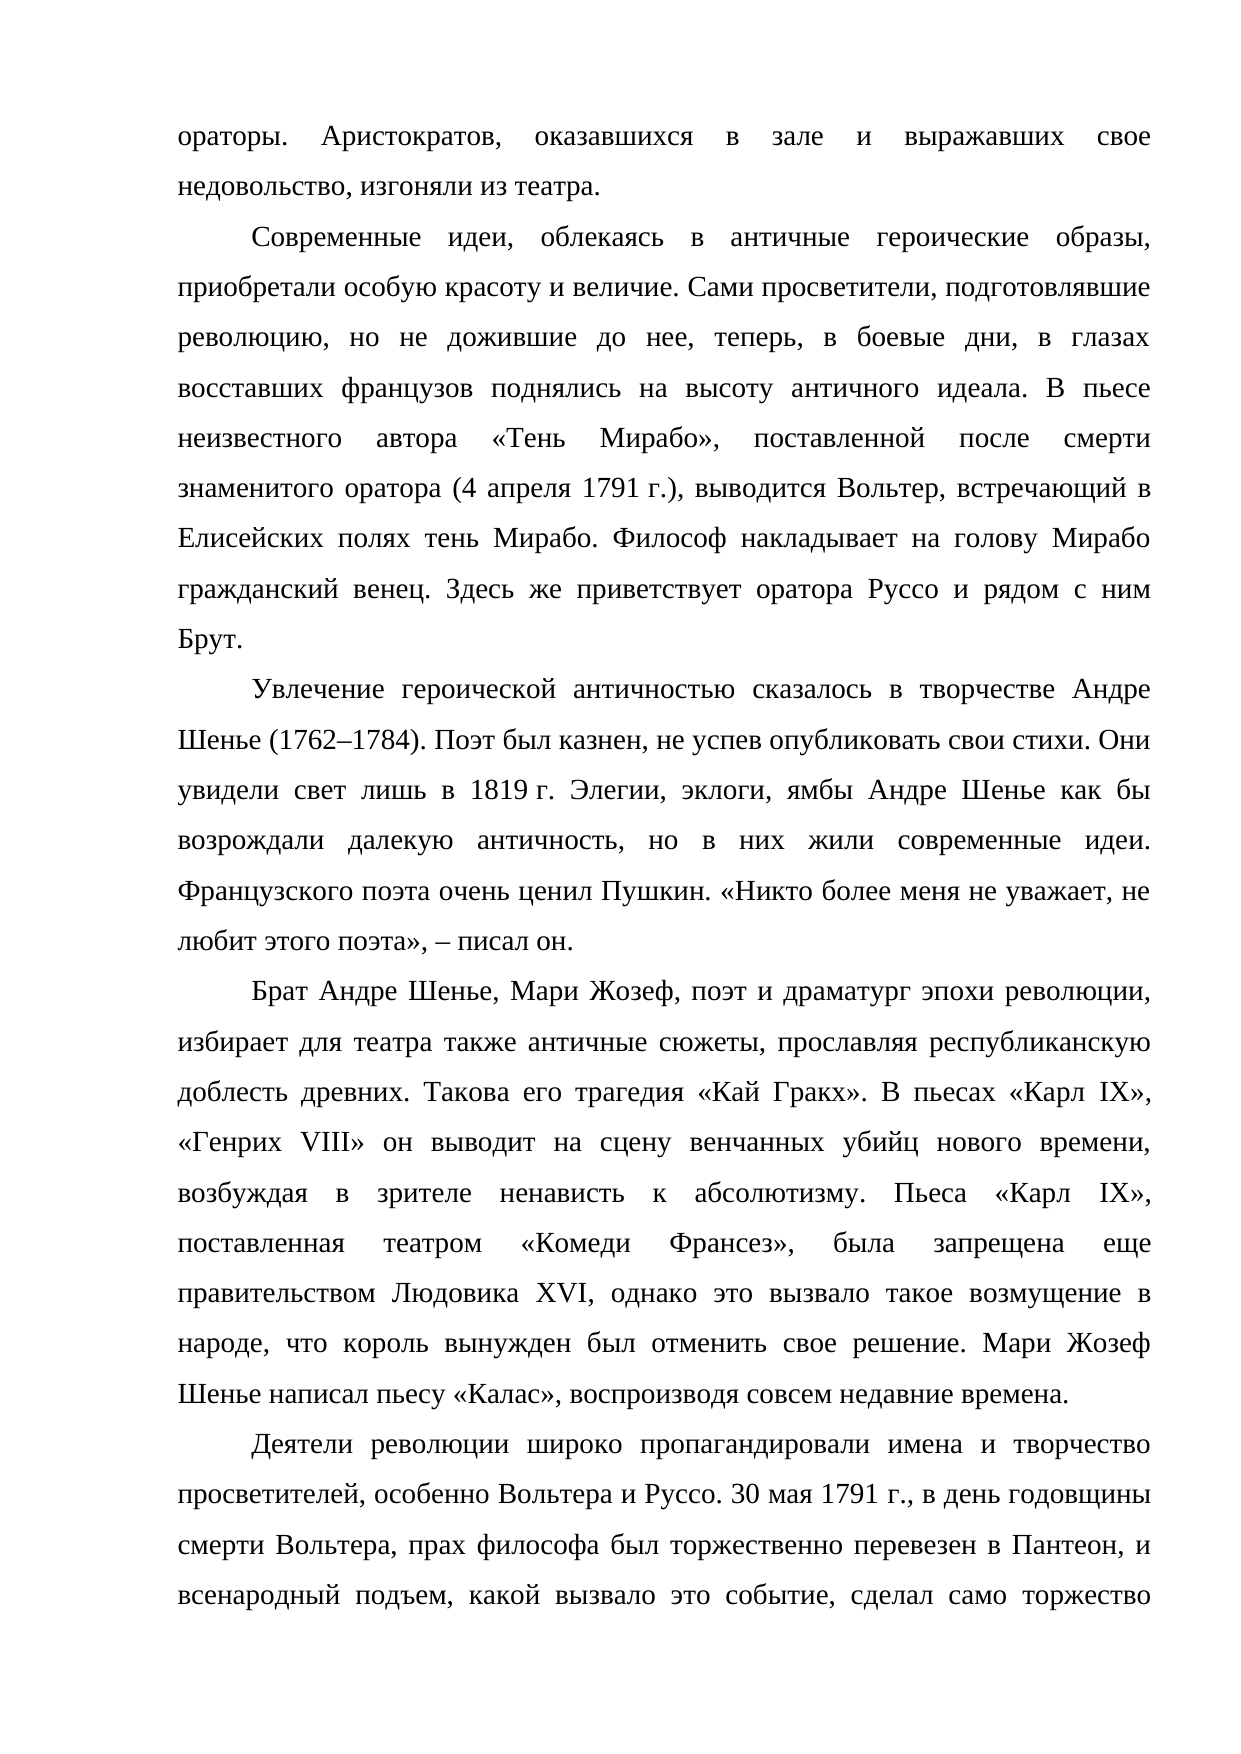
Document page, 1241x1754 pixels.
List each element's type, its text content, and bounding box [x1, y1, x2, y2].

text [177, 118, 1152, 202]
text Увлечение героической античностью сказалось в творчестве Андре Шенье (1762–1784). Поэт был казнен, не успев опубликовать свои стихи. Они увидели свет лишь в 1819 г. Элегии, эклоги, ямбы Андре Шенье как бы возрождали далекую античность, но в них жили современные идеи. Французского поэта очень ценил Пушкин. «Никто более меня не уважает, не любит этого поэта», – писал он. [177, 672, 1152, 957]
text Брат Андре Шенье, Мари Жозеф, поэт и драматург эпохи революции, избирает для театра также античные сюжеты, прославляя республиканскую доблесть древних. Такова его трагедия «Кай Гракх». В пьесах «Карл IX», «Генрих VIII» он выводит на сцену венчанных убийц нового времени, возбуждая в зрителе ненависть к абсолютизму. Пьеса «Карл IX», поставленная театром «Комеди Франсез», была запрещена еще правительством Людовика XVI, однако это вызвало такое возмущение в народе, что король вынужден был отменить свое решение. Мари Жозеф Шенье написал пьесу «Калас», воспроизводя совсем недавние времена. [177, 973, 1152, 1409]
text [177, 1426, 1152, 1611]
text Современные идеи, облекаясь в античные героические образы, приобретали особую красоту и величие. Сами просветители, подготовлявшие революцию, но не дожившие до нее, теперь, в боевые дни, в глазах восставших французов поднялись на высоту античного идеала. В пьесе неизвестного автора «Тень Мирабо», поставленной после смерти знаменитого оратора (4 апреля 1791 г.), выводится Вольтер, встречающий в Елисейских полях тень Мирабо. Философ накладывает на голову Мирабо гражданский венец. Здесь же приветствует оратора Руссо и рядом с ним Брут. [177, 219, 1152, 655]
